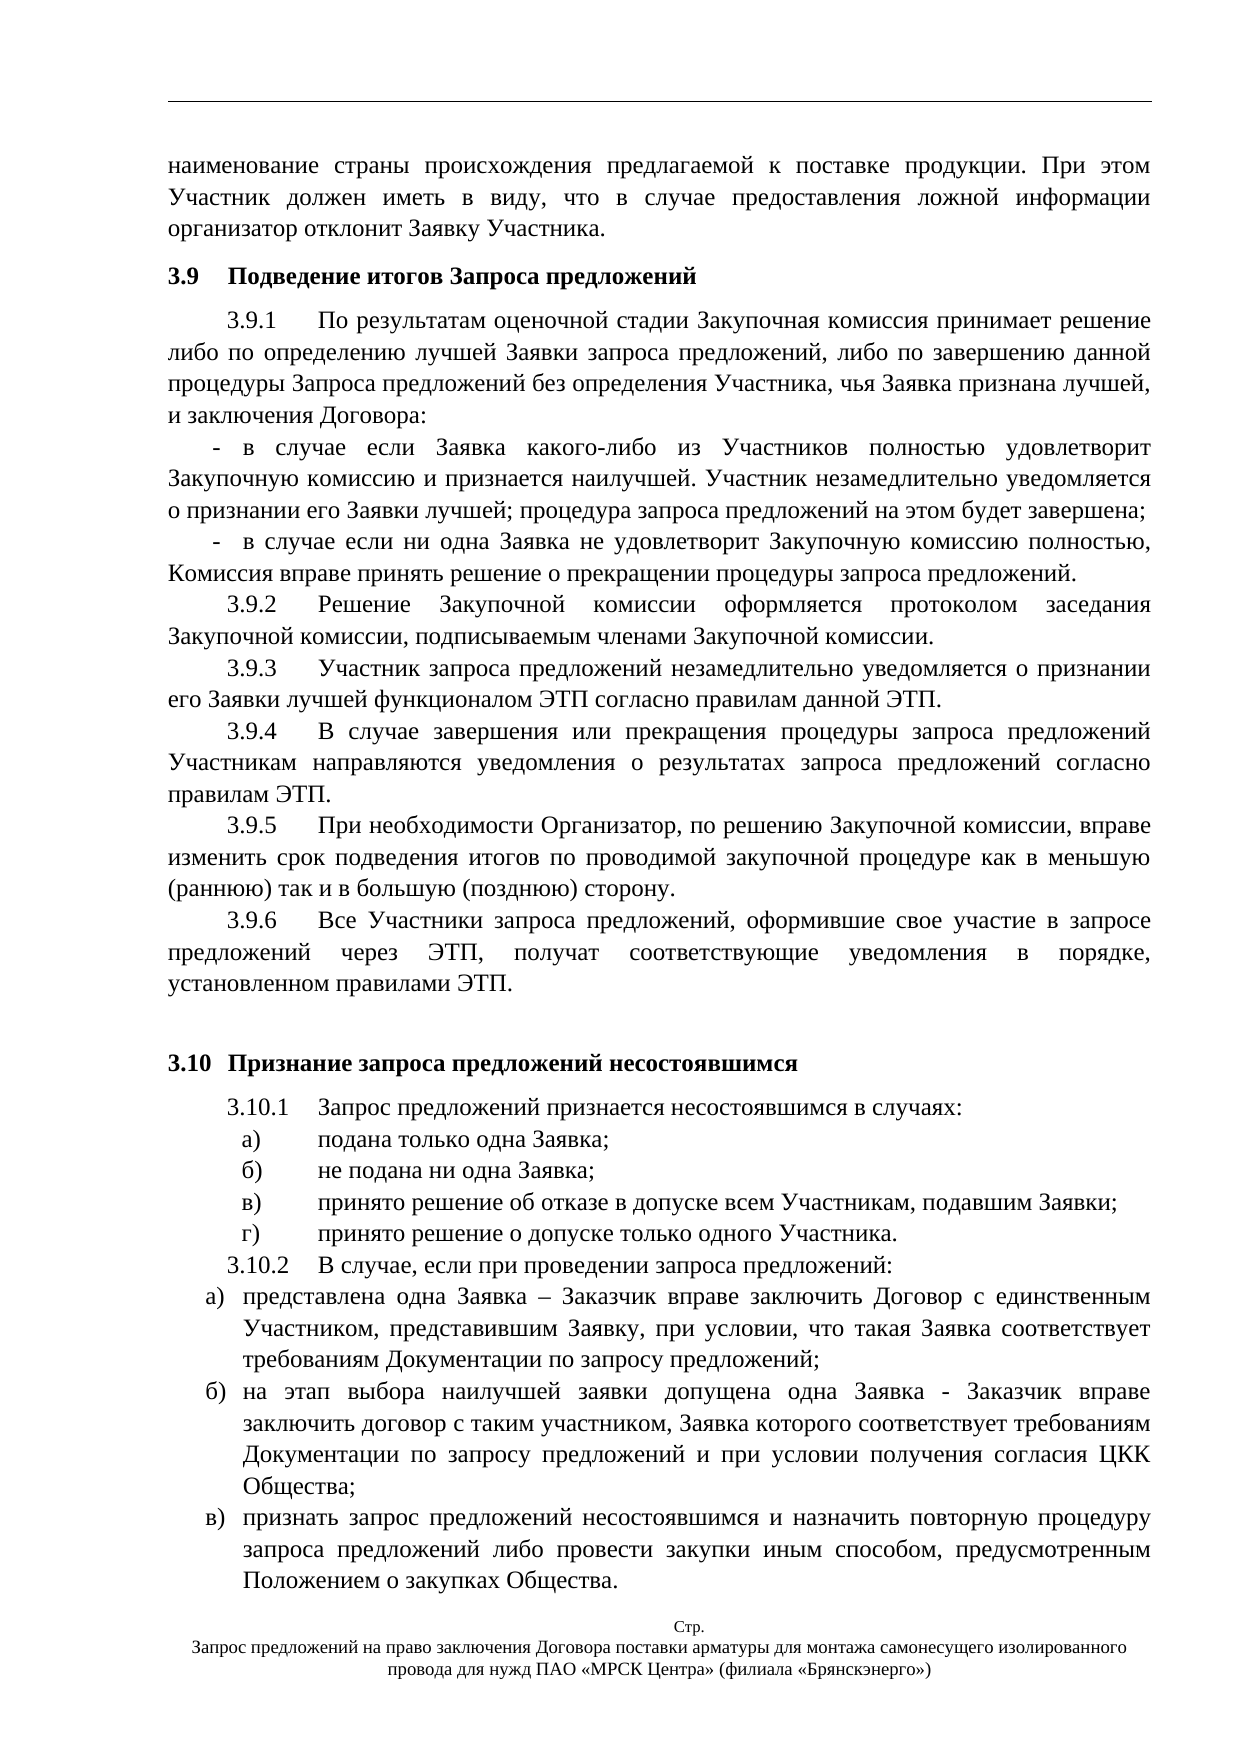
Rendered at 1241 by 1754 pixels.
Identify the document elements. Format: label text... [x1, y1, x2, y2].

list представлена одна Заявка – Заказчик вправе заключить Договор с единственным Участником, представившим Заявку, при условии, что такая Заявка соответствует требованиям Документации по запросу предложений; [205, 1281, 1152, 1373]
subtitle Подведение итогов Запроса предложений [168, 261, 1152, 290]
list При необходимости Организатор, по решению Закупочной комиссии, вправе изменить срок подведения итогов по проводимой закупочной процедуре как в меньшую (раннюю) так и в большую (позднюю) сторону. [168, 810, 1152, 902]
list В случае, если при проведении запроса предложений: [168, 1250, 1152, 1279]
subtitle Признание запроса предложений несостоявшимся [168, 1048, 1152, 1077]
list Решение Закупочной комиссии оформляется протоколом заседания Закупочной комиссии, подписываемым членами Закупочной комиссии. [168, 589, 1152, 650]
list Запрос предложений признается несостоявшимся в случаях: [168, 1092, 1152, 1121]
list в случае если ни одна Заявка не удовлетворит Закупочную комиссию полностью, Комиссия вправе принять решение о прекращении процедуры запроса предложений. [168, 526, 1152, 587]
list Все Участники запроса предложений, оформившие свое участие в запросе предложений через ЭТП, получат соответствующие уведомления в порядке, установленном правилами ЭТП. [168, 905, 1152, 997]
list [168, 150, 1152, 242]
list принято решение об отказе в допуске всем Участникам, подавшим Заявки; [168, 1187, 1152, 1216]
list По результатам оценочной стадии Закупочная комиссия принимает решение либо по определению лучшей Заявки запроса предложений, либо по завершению данной процедуры Запроса предложений без определения Участника, чья Заявка признана лучшей, и заключения Договора: [168, 305, 1152, 429]
list признать запрос предложений несостоявшимся и назначить повторную процедуру запроса предложений либо провести закупки иным способом, предусмотренным Положением о закупках Общества. [205, 1502, 1152, 1594]
list не подана ни одна Заявка; [168, 1155, 1152, 1184]
list Участник запроса предложений незамедлительно уведомляется о признании его Заявки лучшей функционалом ЭТП согласно правилам данной ЭТП. [168, 653, 1152, 713]
list на этап выбора наилучшей заявки допущена одна Заявка - Заказчик вправе заключить договор с таким участником, Заявка которого соответствует требованиям Документации по запросу предложений и при условии получения согласия ЦКК Общества; [205, 1376, 1152, 1499]
list принято решение о допуске только одного Участника. [168, 1218, 1152, 1247]
list подана только одна Заявка; [168, 1124, 1152, 1152]
list В случае завершения или прекращения процедуры запроса предложений Участникам направляются уведомления о результатах запроса предложений согласно правилам ЭТП. [168, 716, 1152, 808]
list в случае если Заявка какого-либо из Участников полностью удовлетворит Закупочную комиссию и признается наилучшей. Участник незамедлительно уведомляется о признании его Заявки лучшей; процедура запроса предложений на этом будет завершена; [168, 432, 1152, 523]
